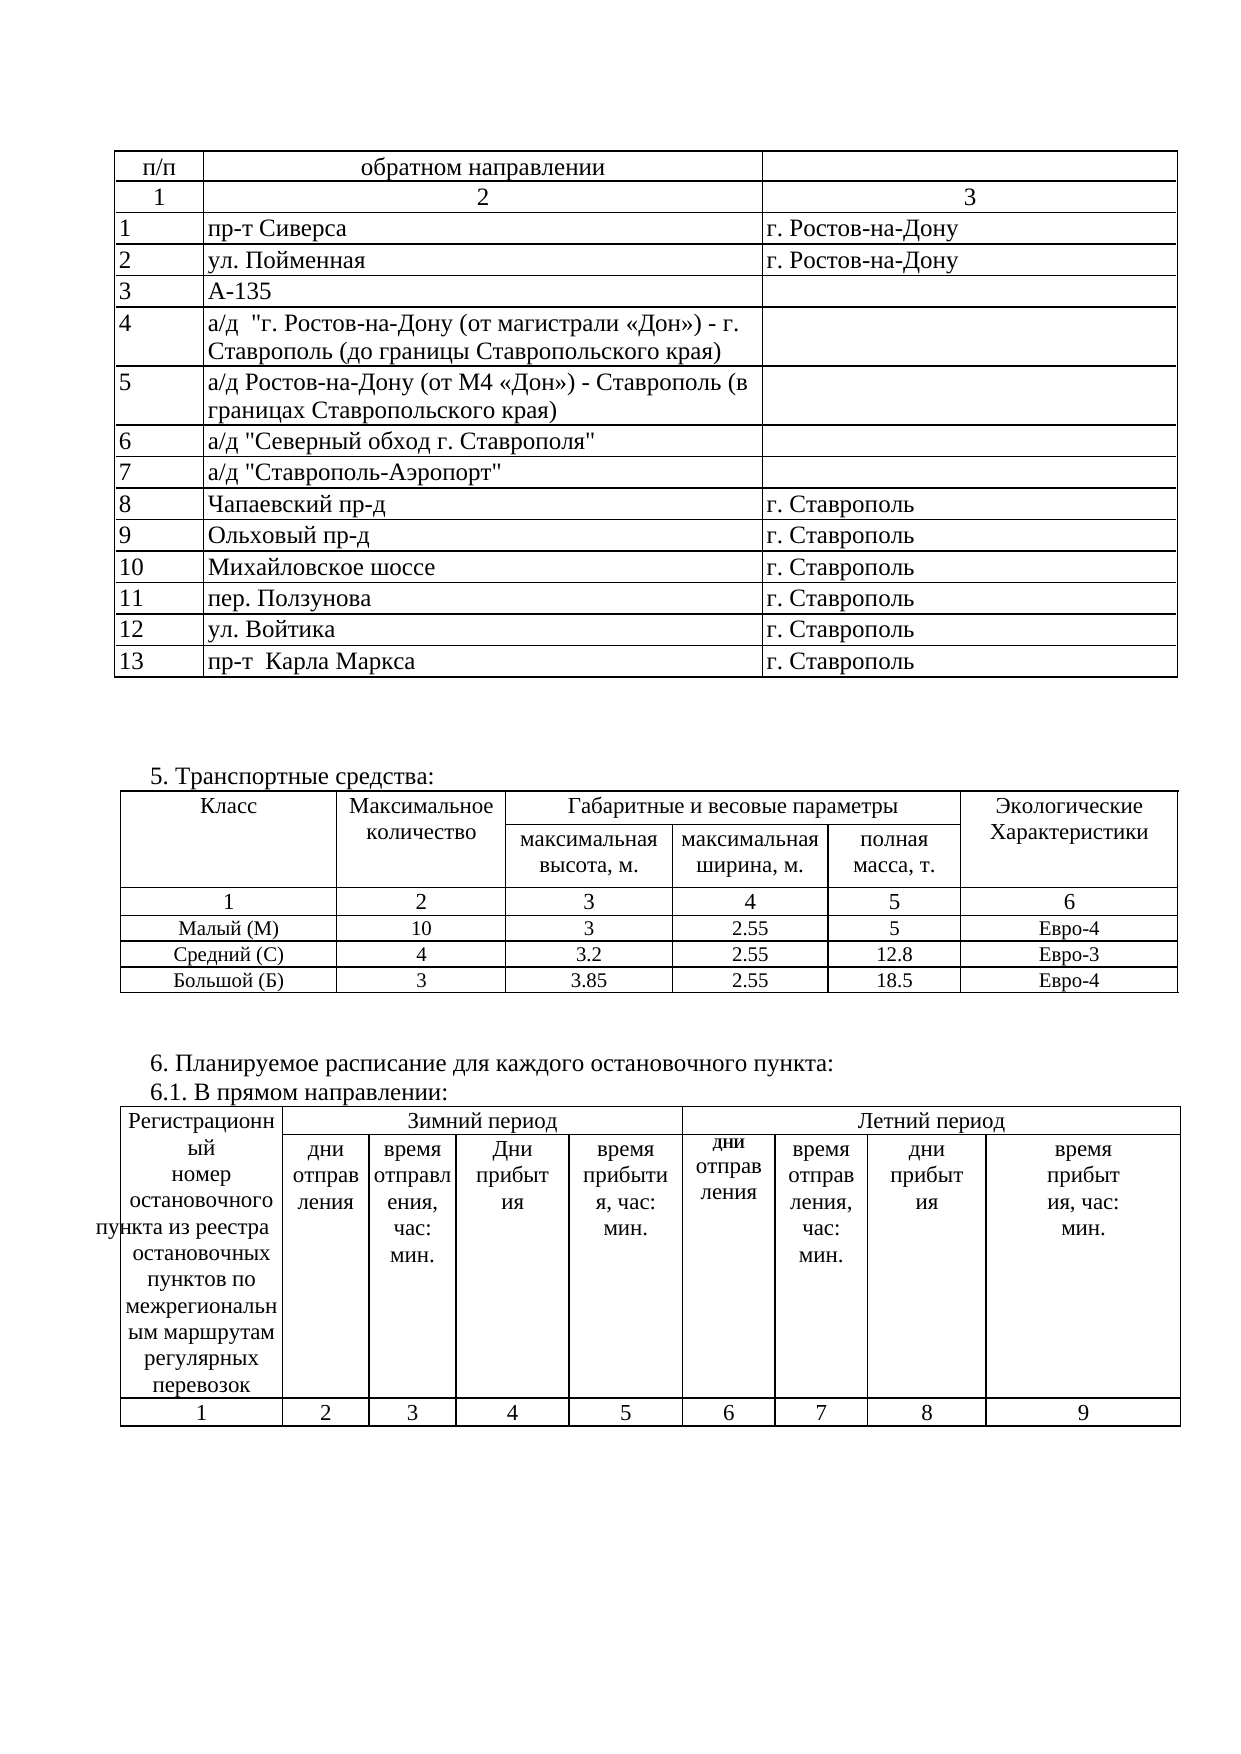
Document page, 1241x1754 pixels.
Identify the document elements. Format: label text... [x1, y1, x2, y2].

table_cell 4 [673, 888, 827, 915]
table_cell Малый (М) [121, 916, 336, 940]
table_cell [763, 456, 1177, 487]
table_cell 12 [115, 614, 203, 644]
table_cell г. Ставрополь [763, 613, 1177, 644]
table_cell 2.55 [673, 916, 827, 940]
table_cell 5 [570, 1399, 682, 1425]
table_cell 2 [204, 182, 762, 212]
table_header Габаритные и весовые параметры [506, 792, 960, 823]
table_cell Евро-4 [961, 968, 1177, 992]
table_cell 2.55 [673, 968, 827, 992]
table_header Класс [121, 792, 336, 887]
table_cell пр-т Карла Маркса [204, 646, 762, 676]
table_cell а/д Ростов-на-Дону (от М4 «Дон») - Ставрополь (в границах Ставропольского края) [204, 367, 762, 424]
table_cell Чапаевский пр-д [204, 489, 762, 519]
table_cell 6 [683, 1399, 774, 1425]
table_cell ул. Войтика [204, 615, 762, 644]
table_cell а/д "Северный обход г. Ставрополя" [204, 426, 762, 456]
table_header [121, 1107, 282, 1397]
table_cell 9 [987, 1399, 1180, 1425]
table_header N п/п [115, 152, 203, 180]
table_cell г. Ставрополь [763, 582, 1177, 613]
table_cell г. Ростов-на-Дону [763, 212, 1177, 243]
table_cell 6 [961, 888, 1177, 915]
table_cell 4 [337, 942, 505, 966]
table_cell 3 [506, 916, 672, 940]
table_cell максимальная высота, м. [506, 825, 672, 887]
table_cell 10 [115, 551, 203, 582]
table_cell 3 [763, 180, 1177, 212]
text 6.1. В прямом направлении: [150, 1077, 1090, 1106]
table_cell 3 [370, 1399, 455, 1425]
table_cell 1 [121, 888, 336, 915]
table_cell 10 [337, 916, 505, 940]
table_cell а/д "г. Ростов-на-Дону (от магистрали «Дон») - г. Ставрополь (до границы Ставропольского края) [204, 308, 762, 365]
table_cell 7 [776, 1399, 867, 1425]
table_cell 8 [868, 1399, 985, 1425]
table_cell 3 [506, 888, 672, 915]
table_cell г. Ставрополь [763, 487, 1177, 519]
table_cell 18.5 [829, 968, 960, 992]
text 6. Планируемое расписание для каждого остановочного пункта: [150, 1048, 1090, 1077]
table_cell г. Ставрополь [763, 519, 1177, 550]
table_cell 5 [115, 366, 203, 424]
table_cell [763, 424, 1177, 456]
table_cell 2 [337, 888, 505, 915]
table_cell пер. Ползунова [204, 583, 762, 613]
table_cell 13 [115, 646, 203, 676]
table_cell г. Ставрополь [763, 550, 1177, 582]
table_cell время отправ ления, час: мин. [776, 1135, 867, 1397]
table_cell 4 [457, 1399, 568, 1425]
table_cell Ольховый пр-д [204, 520, 762, 550]
table_cell Средний (С) [121, 942, 336, 966]
table_header Зимний период [283, 1107, 682, 1134]
table_cell [763, 365, 1177, 424]
table_cell [763, 306, 1177, 365]
table_cell 3 [115, 276, 203, 306]
table_cell максимальная ширина, м. [673, 825, 827, 887]
table_cell 2 [115, 244, 203, 275]
table_cell 1 [115, 213, 203, 243]
table_cell Евро-3 [961, 942, 1177, 966]
table_cell 2 [283, 1399, 368, 1425]
table_cell г. Ставрополь [763, 645, 1177, 676]
table_cell время прибыти я, час: мин. [570, 1135, 682, 1397]
table_cell Дни прибыт ия [457, 1135, 568, 1397]
table_cell 3.85 [506, 968, 672, 992]
table_cell пр-т Сиверса [204, 213, 762, 243]
table_cell 7 [115, 457, 203, 487]
table_cell 9 [115, 520, 203, 550]
table_cell ул. Пойменная [204, 245, 762, 275]
table_cell 12.8 [829, 942, 960, 966]
table_cell А-135 [204, 276, 762, 306]
table_cell 1 [121, 1399, 282, 1425]
table_cell Михайловское шоссе [204, 552, 762, 582]
table_cell 1 [115, 181, 203, 212]
table_cell 2.55 [673, 942, 827, 966]
table_cell 11 [115, 583, 203, 613]
table_cell г. Ростов-на-Дону [763, 243, 1177, 275]
table_cell [763, 275, 1177, 306]
table_cell 4 [115, 307, 203, 365]
table_cell Евро-4 [961, 916, 1177, 940]
table_header Экологические Характеристики [961, 792, 1177, 887]
table_cell 5 [829, 916, 960, 940]
table_header Максимальное количество [337, 792, 505, 887]
table_cell время отправл ения, час: мин. [370, 1135, 455, 1397]
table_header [204, 152, 762, 180]
table_cell полная масса, т. [829, 825, 960, 887]
table_cell дни прибыт ия [868, 1135, 985, 1397]
table_cell время прибыт ия, час: мин. [987, 1135, 1180, 1397]
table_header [763, 152, 1177, 180]
table_cell 3.2 [506, 942, 672, 966]
table_cell 6 [115, 425, 203, 456]
table_cell 3 [337, 968, 505, 992]
table_cell дни отправ ления [283, 1135, 368, 1397]
table_cell 8 [115, 488, 203, 519]
text 5. Транспортные средства: [150, 761, 1090, 790]
table_cell 5 [829, 888, 960, 915]
table_cell ДНИ отправ ления [683, 1135, 774, 1397]
table_cell а/д "Ставрополь-Аэропорт" [204, 457, 762, 487]
table_cell Большой (Б) [121, 968, 336, 992]
table_header Летний период [683, 1107, 1180, 1134]
